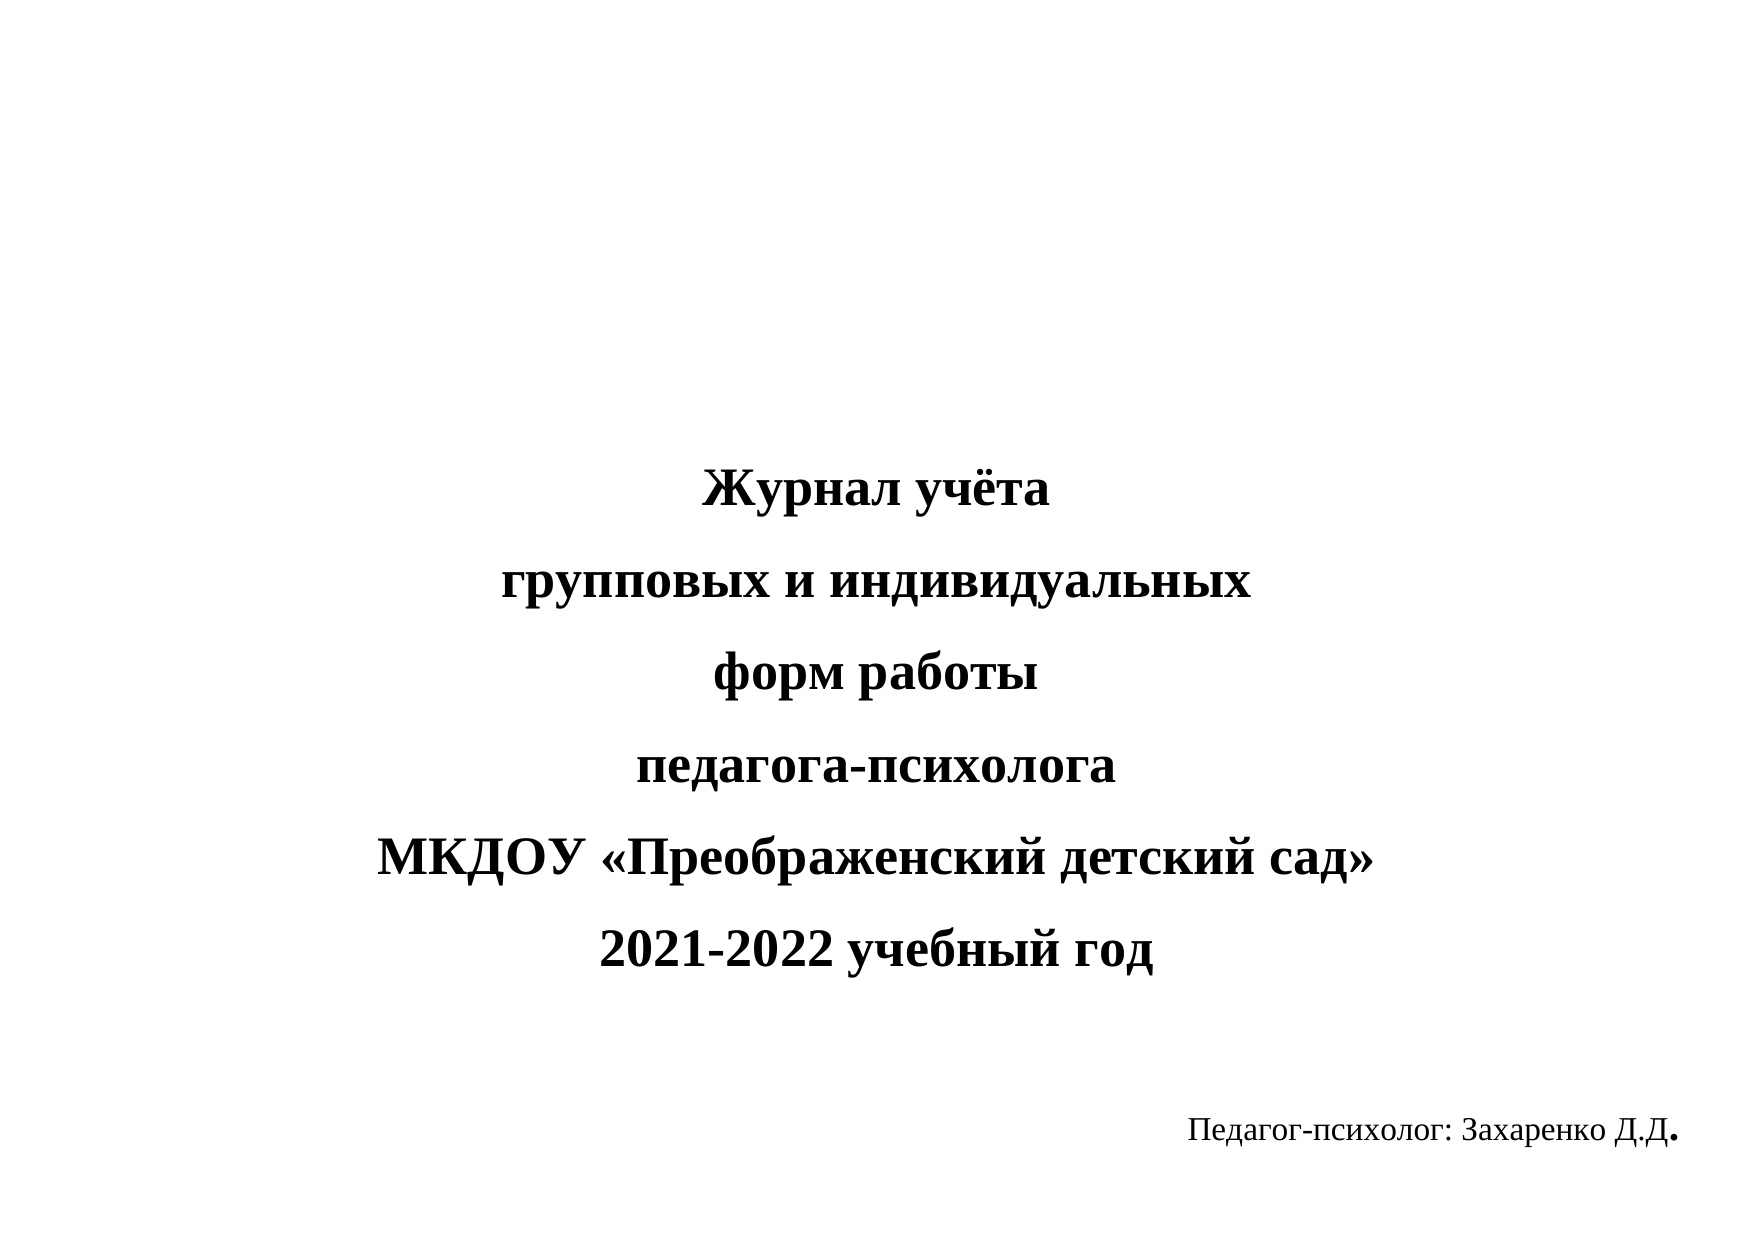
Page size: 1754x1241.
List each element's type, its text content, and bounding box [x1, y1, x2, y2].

text групповых и индивидуальных [74, 547, 1679, 609]
text педагога-психолога [74, 732, 1679, 794]
text Журнал учёта [74, 454, 1679, 517]
text Педагог-психолог: Захаренко Д.Д. [74, 1101, 1679, 1149]
text форм работы [74, 639, 1679, 701]
text МКДОУ «Преображенский детский сад» [74, 824, 1679, 886]
text 2021-2022 учебный год [74, 916, 1679, 979]
